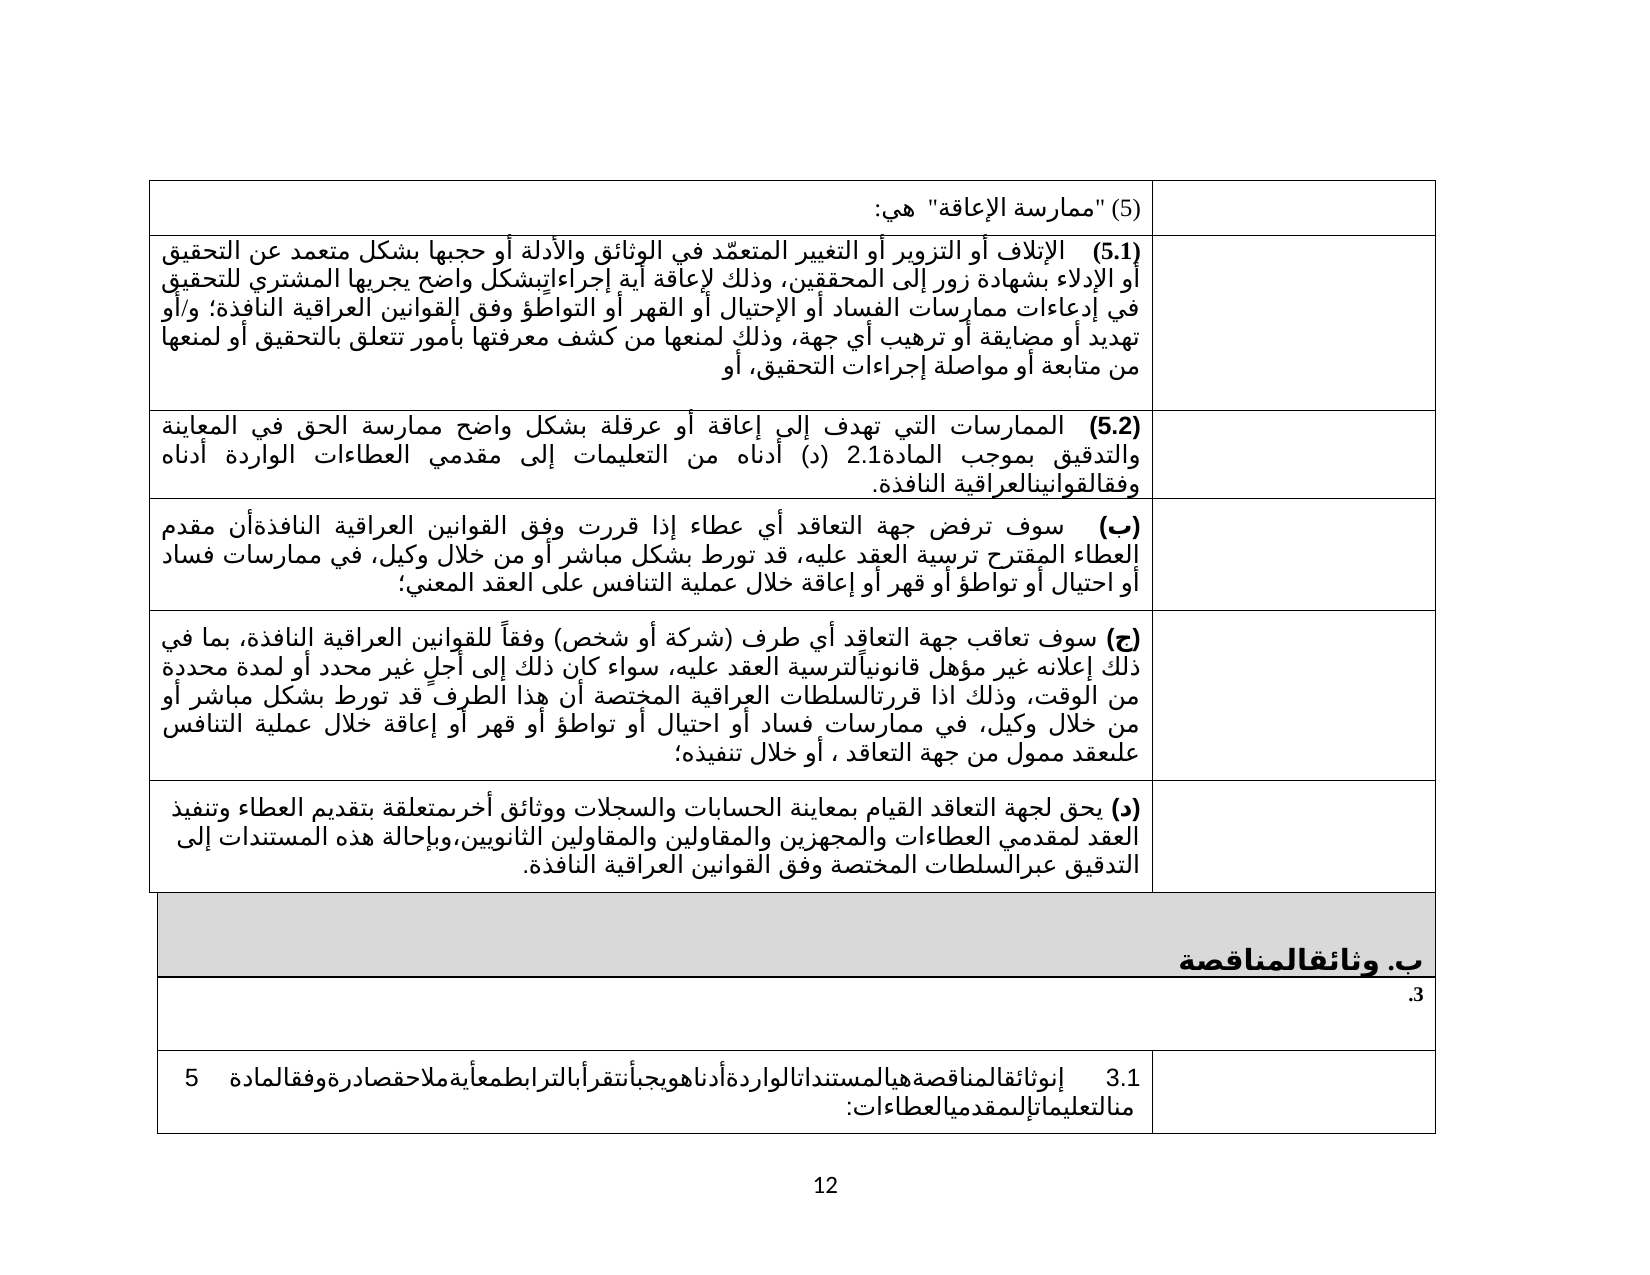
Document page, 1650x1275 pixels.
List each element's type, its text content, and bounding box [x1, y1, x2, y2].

table_cell (ج) سوف تعاقب جهة التعاقد أي طرف (شركة أو شخص) وفقاً للقوانين العراقية النافذة، بما في ذلك إعلانه غير مؤهل قانونياًلترسية العقد عليه، سواء كان ذلك إلى أجلٍ غير محدد أو لمدة محددة من الوقت، وذلك اذا قررتالسلطات العراقية المختصة أن هذا الطرف قد تورط بشكل مباشر أو من خلال وكيل، في ممارسات فساد أو احتيال أو تواطؤ أو قهر أو إعاقة خلال عملية التنافس علىعقد ممول من جهة التعاقد ، أو خلال تنفيذه؛ [150, 611, 1152, 779]
table_cell (5.1) الإتلاف أو التزوير أو التغيير المتعمّد في الوثائق والأدلة أو حجبها بشكل متعمد عن التحقيق أو الإدلاء بشهادة زور إلى المحققين، وذلك لإعاقة أية إجراءاتٍبشكل واضح يجريها المشتري للتحقيق في إدعاءات ممارسات الفساد أو الإحتيال أو القهر أو التواطؤ وفق القوانين العراقية النافذة؛ و/أو تهديد أو مضايقة أو ترهيب أي جهة، وذلك لمنعها من كشف معرفتها بأمور تتعلق بالتحقيق أو لمنعها من متابعة أو مواصلة إجراءات التحقيق، أو [150, 236, 1152, 410]
table_cell (5.2) الممارسات التي تهدف إلى إعاقة أو عرقلة بشكل واضح ممارسة الحق في المعاينة والتدقيق بموجب المادة2.1 (د) أدناه من التعليمات إلى مقدمي العطاءات الواردة أدناه وفقالقوانينالعراقية النافذة. [150, 411, 1152, 497]
table_cell 3. محتويات وثائق المناقصة [158, 978, 1435, 1049]
table_cell [1153, 499, 1435, 610]
table_cell [1153, 236, 1435, 410]
table_cell [1153, 1051, 1435, 1133]
table_cell (د) يحق لجهة التعاقد القيام بمعاينة الحسابات والسجلات ووثائق أخرىمتعلقة بتقديم العطاء وتنفيذ العقد لمقدمي العطاءات والمجهزين والمقاولين والمقاولين الثانويين،وبإحالة هذه المستندات إلى التدقيق عبرالسلطات المختصة وفق القوانين العراقية النافذة. [150, 781, 1152, 892]
table_cell [1153, 611, 1435, 779]
table_cell (5) "ممارسة الإعاقة" هي: [150, 181, 1152, 235]
table_cell [1153, 181, 1435, 235]
table_cell [1153, 781, 1435, 892]
table_cell 3.1 إنوثائقالمناقصةهيالمستنداتالواردةأدناهويجبأنتقرأبالترابطمعأيةملاحقصادرةوفقالمادة 5 منالتعليماتإلىمقدميالعطاءات: [158, 1051, 1152, 1133]
table_cell (ب) سوف ترفض جهة التعاقد أي عطاء إذا قررت وفق القوانين العراقية النافذةأن مقدم العطاء المقترح ترسية العقد عليه، قد تورط بشكل مباشر أو من خلال وكيل، في ممارسات فساد أو احتيال أو تواطؤ أو قهر أو إعاقة خلال عملية التنافس على العقد المعني؛ [150, 499, 1152, 610]
table_cell [1153, 411, 1435, 497]
table_cell ب. وثائقالمناقصة [158, 893, 1435, 976]
